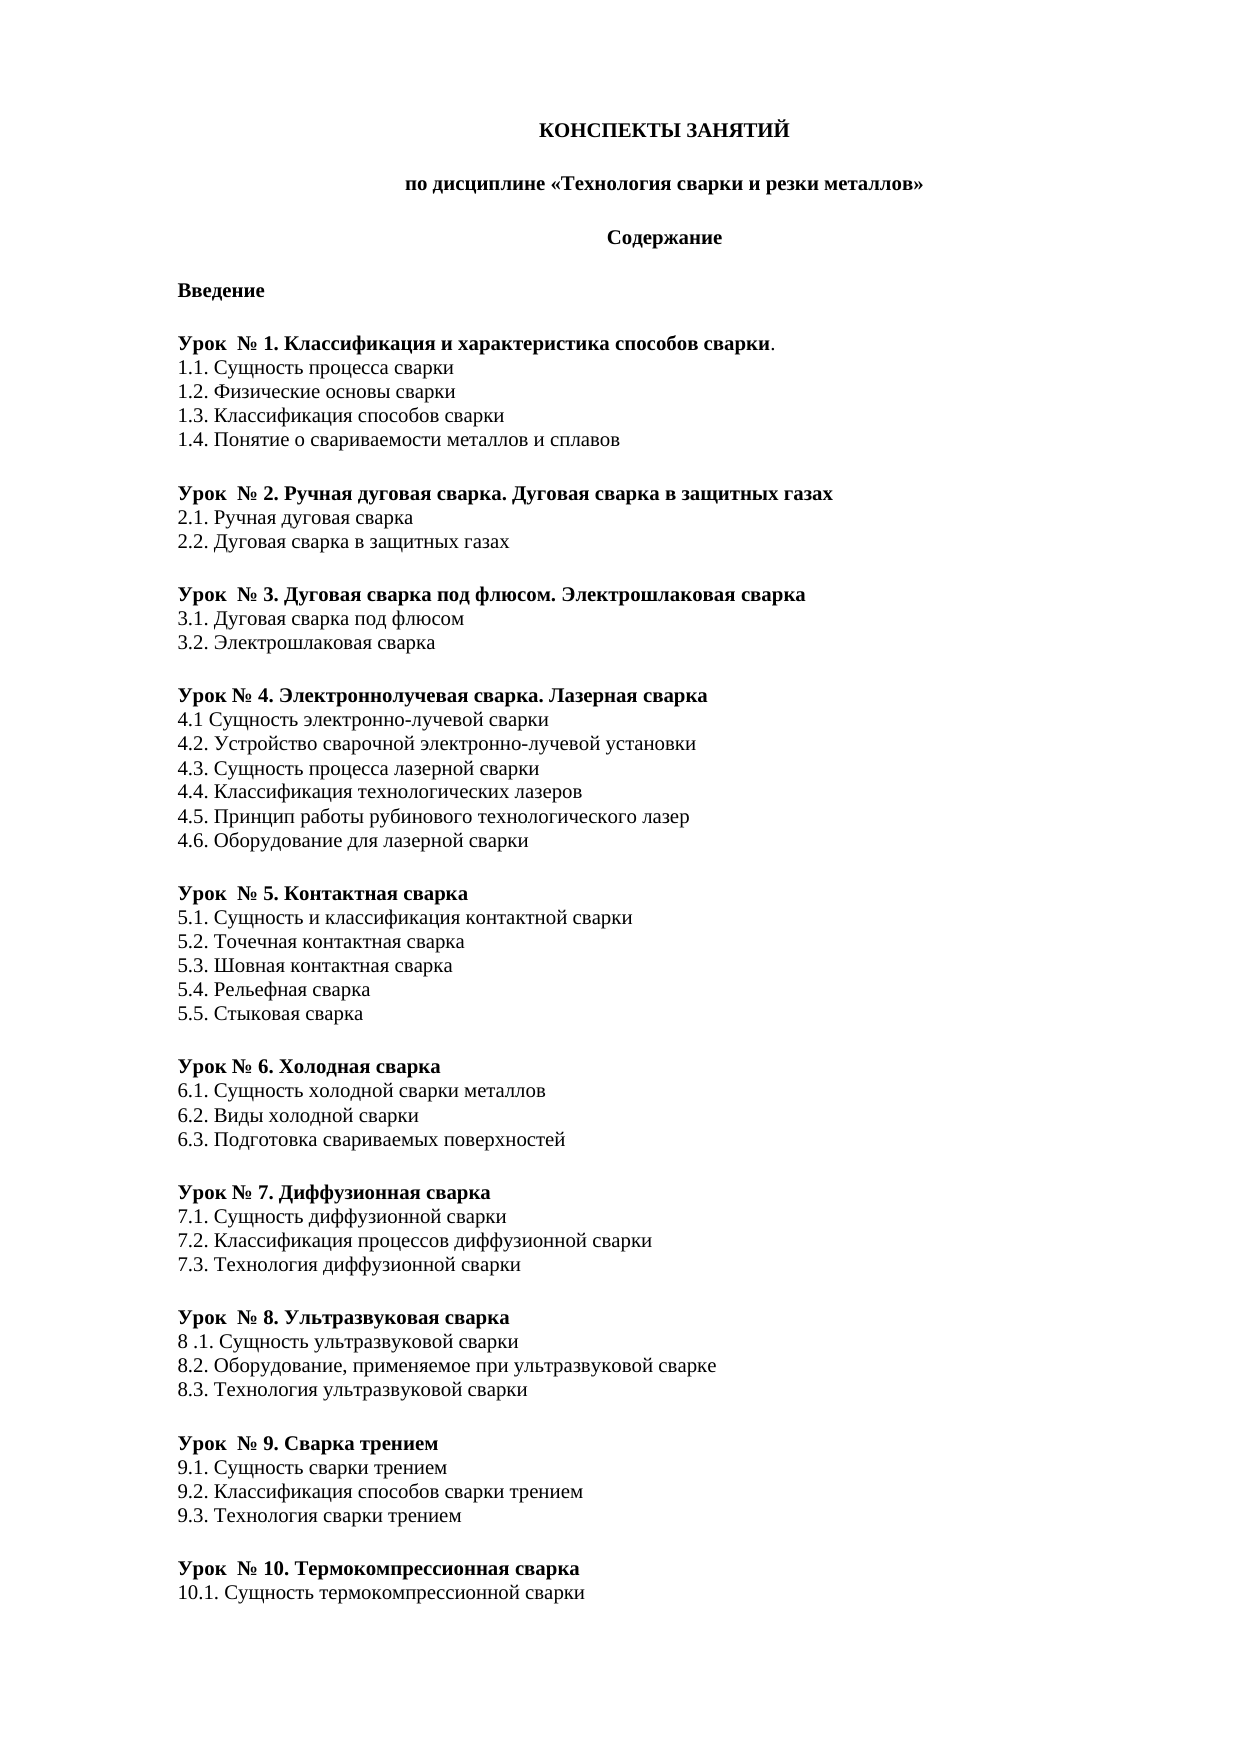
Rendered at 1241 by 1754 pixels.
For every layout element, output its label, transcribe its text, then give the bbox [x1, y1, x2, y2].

text КОНСПЕКТЫ ЗАНЯТИЙ [177, 118, 1152, 142]
text Урок № 3. Дуговая сварка под флюсом. Электрошлаковая сварка 3.1. Дуговая сварка под флюсом 3.2. Электрошлаковая сварка [177, 582, 1152, 654]
text Урок № 5. Контактная сварка 5.1. Сущность и классификация контактной сварки 5.2. Точечная контактная сварка 5.3. Шовная контактная сварка 5.4. Рельефная сварка 5.5. Стыковая сварка [177, 881, 1152, 1025]
text Урок № 1. Классификация и характеристика способов сварки. 1.1. Сущность процесса сварки 1.2. Физические основы сварки 1.3. Классификация способов сварки 1.4. Понятие о свариваемости металлов и сплавов [177, 331, 1152, 451]
text Урок № 2. Ручная дуговая сварка. Дуговая сварка в защитных газах 2.1. Ручная дуговая сварка 2.2. Дуговая сварка в защитных газах [177, 481, 1152, 553]
text Урок № 7. Диффузионная сварка 7.1. Сущность диффузионной сварки 7.2. Классификация процессов диффузионной сварки 7.3. Технология диффузионной сварки [177, 1180, 1152, 1276]
text по дисциплине «Технология сварки и резки металлов» [177, 171, 1152, 195]
text Урок № 8. Ультразвуковая сварка 8 .1. Сущность ультразвуковой сварки 8.2. Оборудование, применяемое при ультразвуковой сварке 8.3. Технология ультразвуковой сварки [177, 1305, 1152, 1401]
text Урок № 9. Сварка трением 9.1. Сущность сварки трением 9.2. Классификация способов сварки трением 9.3. Технология сварки трением [177, 1431, 1152, 1527]
text Урок № 4. Электроннолучевая сварка. Лазерная сварка 4.1 Сущность электронно-лучевой сварки 4.2. Устройство сварочной электронно-лучевой установки 4.3. Сущность процесса лазерной сварки 4.4. Классификация технологических лазеров 4.5. Принцип работы рубинового технологического лазер 4.6. Оборудование для лазерной сварки [177, 683, 1152, 852]
text Урок № 6. Холодная сварка 6.1. Сущность холодной сварки металлов 6.2. Виды холодной сварки 6.3. Подготовка свариваемых поверхностей [177, 1054, 1152, 1151]
text Введение [177, 278, 1152, 302]
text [177, 1556, 1152, 1604]
text Содержание [177, 224, 1152, 249]
